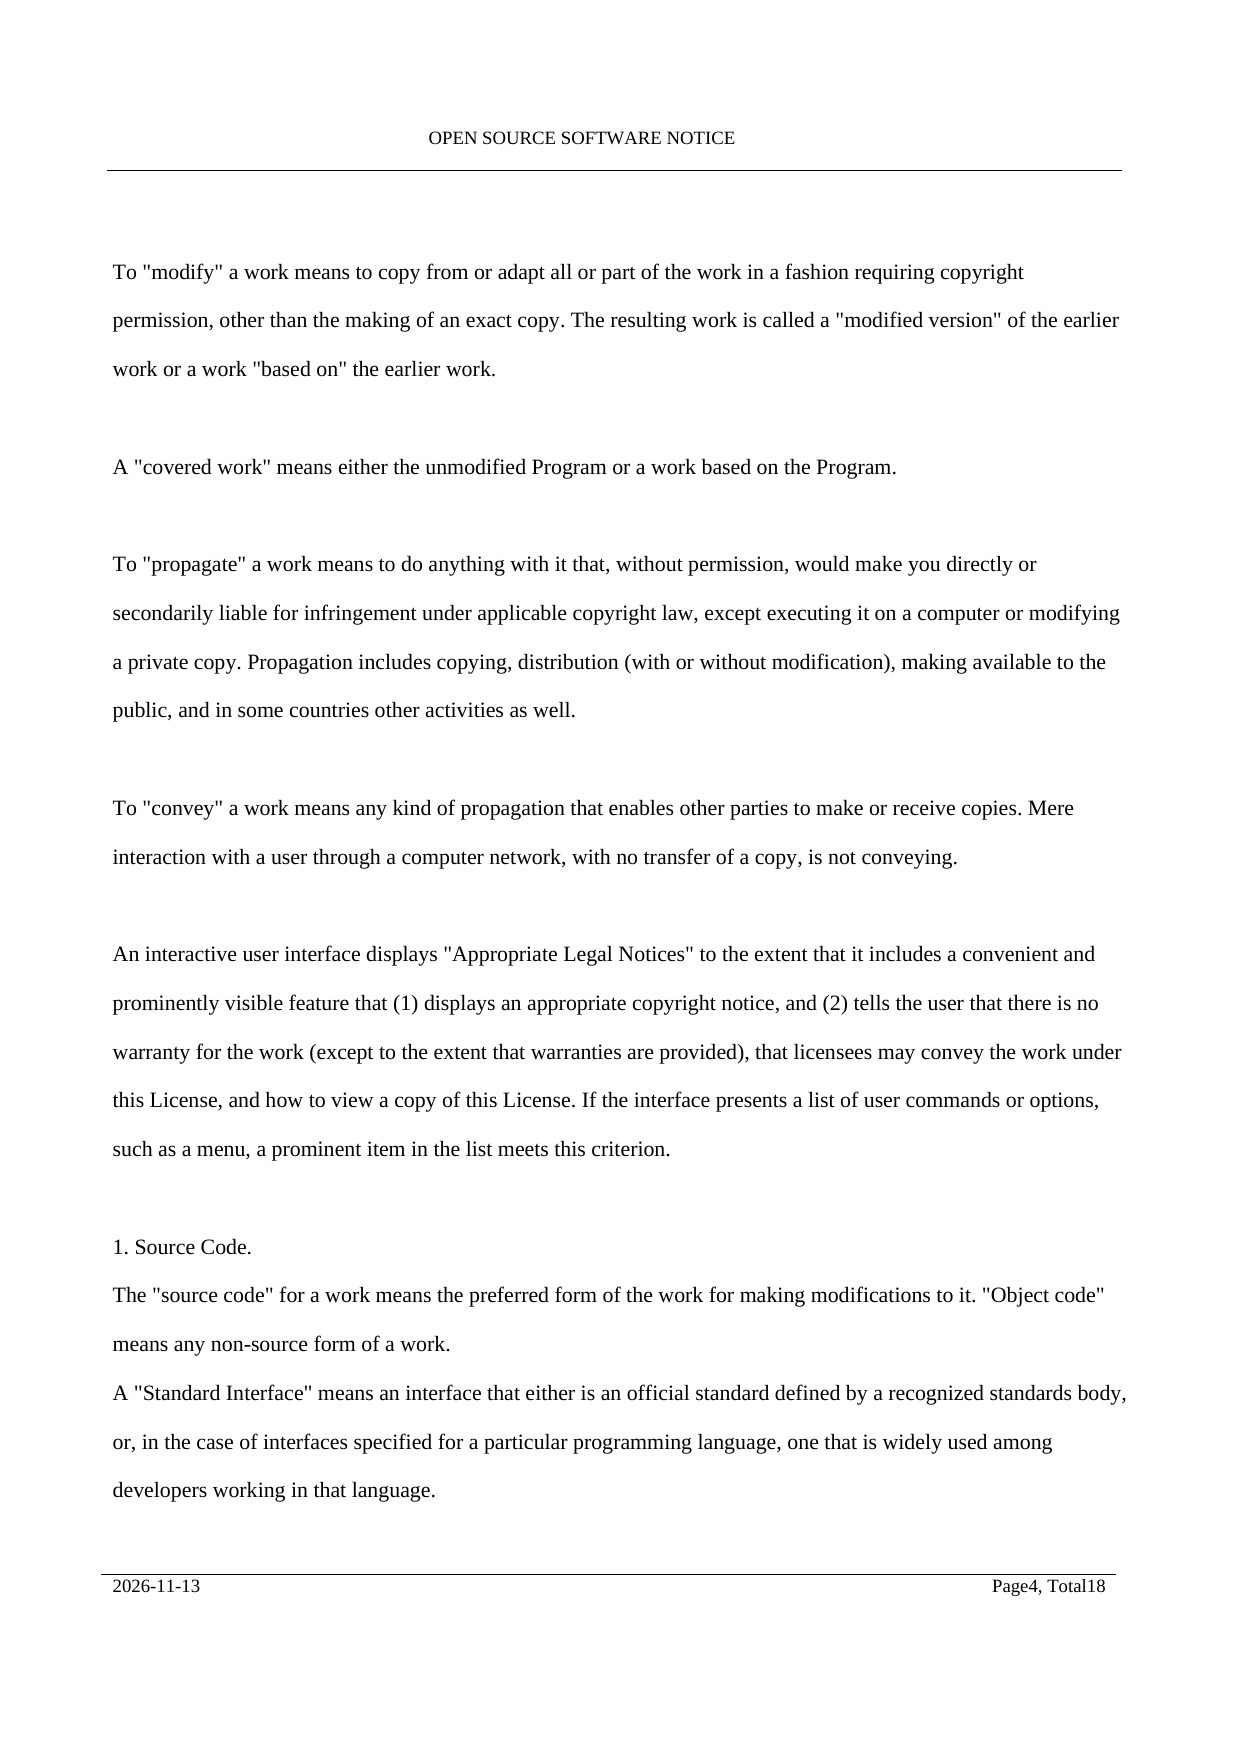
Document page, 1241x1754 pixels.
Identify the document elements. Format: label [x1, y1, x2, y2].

text [112, 206, 1128, 1506]
